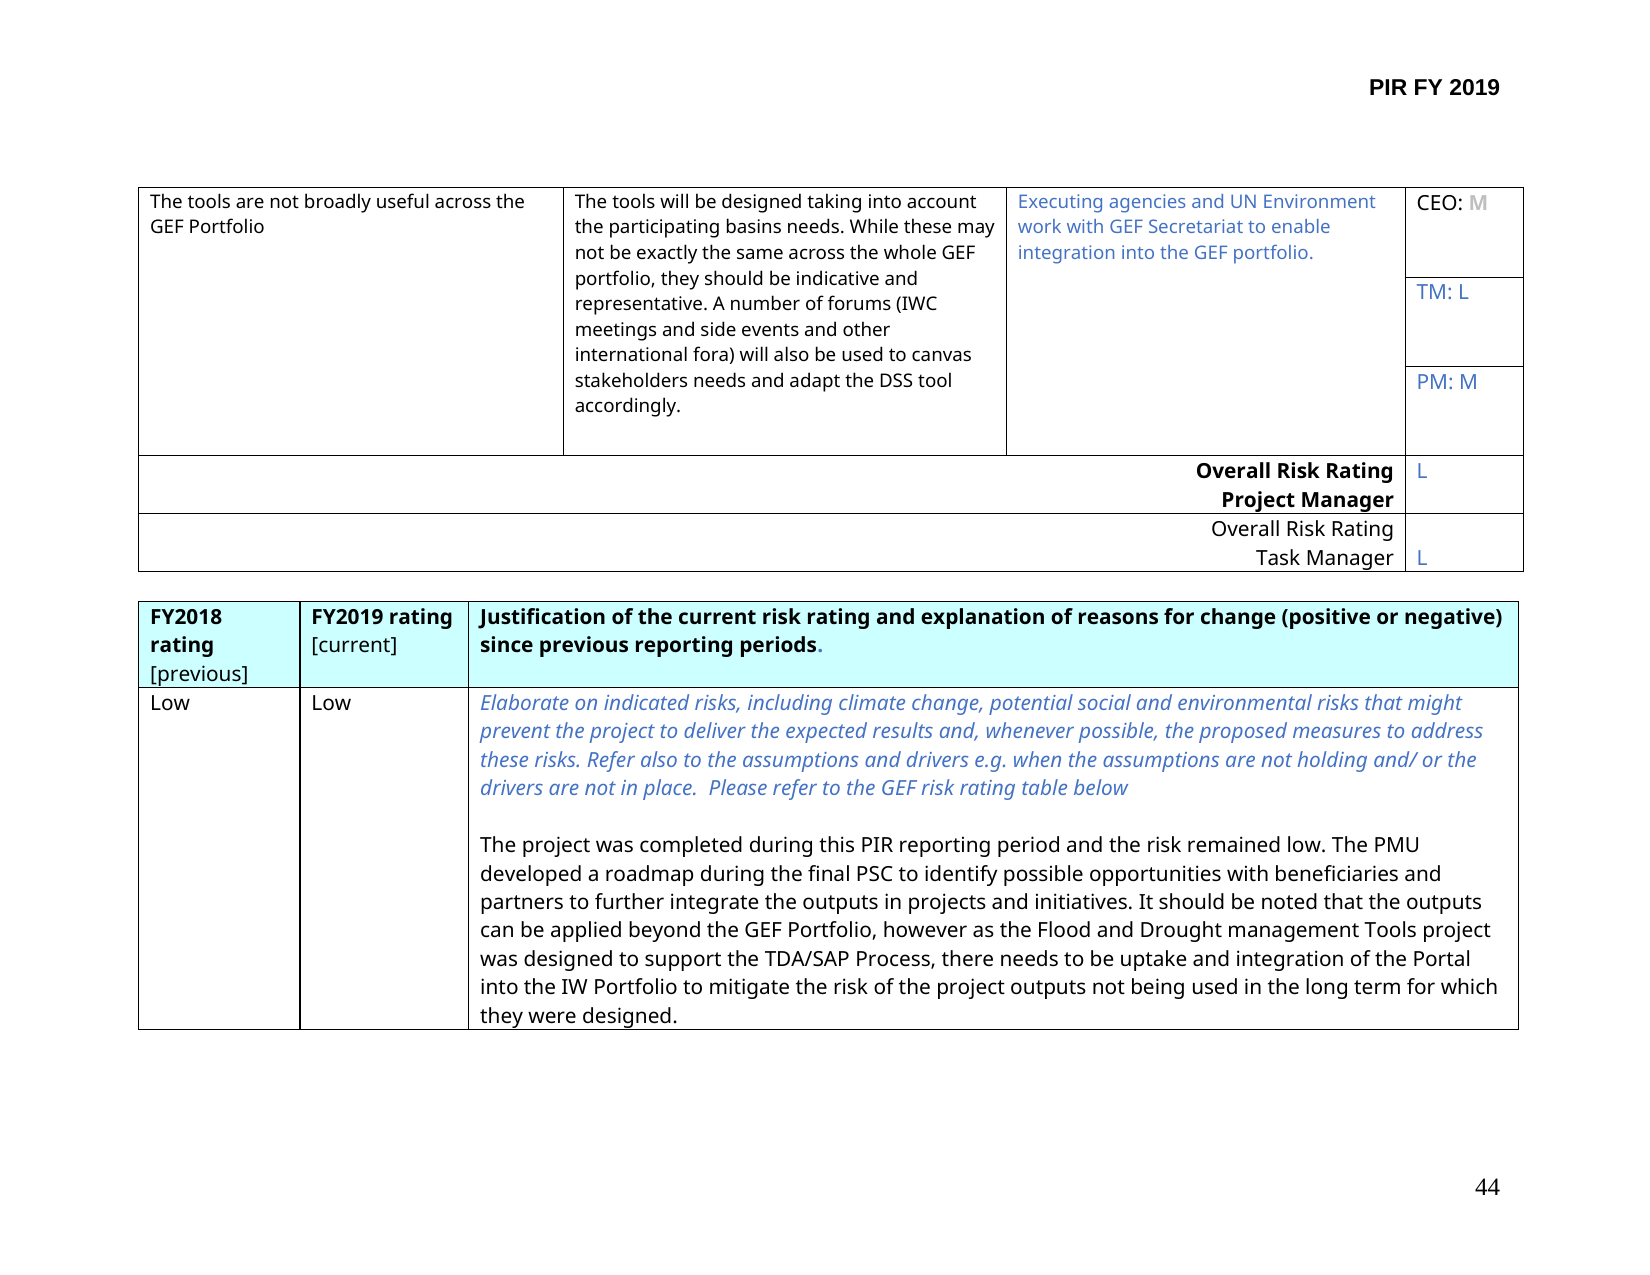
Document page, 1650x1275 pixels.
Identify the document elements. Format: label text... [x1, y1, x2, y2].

table_cell PM: M [1406, 367, 1523, 455]
table_cell Low [301, 688, 468, 1029]
table_cell Overall Risk Rating Project Manager [139, 456, 1405, 513]
table_cell Executing agencies and UN Environment work with GEF Secretariat to enable integration into the GEF portfolio. [1007, 188, 1405, 455]
table_cell Elaborate on indicated risks, including climate change, potential social and environmental risks that might prevent the project to deliver the expected results and, whenever possible, the proposed measures to address these risks. Refer also to the assumptions and drivers e.g. when the assumptions are not holding and/ or the drivers are not in place. Please refer to the GEF risk rating table below The project was completed during this PIR reporting period and the risk remained low. The PMU developed a roadmap during the final PSC to identify possible opportunities with beneficiaries and partners to further integrate the outputs in projects and initiatives. It should be noted that the outputs can be applied beyond the GEF Portfolio, however as the Flood and Drought management Tools project was designed to support the TDA/SAP Process, there needs to be uptake and integration of the Portal into the IW Portfolio to mitigate the risk of the project outputs not being used in the long term for which they were designed. [469, 688, 1518, 1029]
table_cell Overall Risk Rating Task Manager [139, 514, 1405, 571]
table_cell L [1406, 514, 1523, 571]
table_cell CEO: M [1406, 188, 1523, 277]
table_header FY2018 rating [previous] [139, 602, 299, 687]
table_header Justification of the current risk rating and explanation of reasons for change (positive or negative) since previous reporting periods. [469, 602, 1518, 687]
table_cell Low [139, 688, 299, 1029]
table_cell The tools are not broadly useful across the GEF Portfolio [139, 188, 563, 455]
table_cell The tools will be designed taking into account the participating basins needs. While these may not be exactly the same across the whole GEF portfolio, they should be indicative and representative. A number of forums (IWC meetings and side events and other international fora) will also be used to canvas stakeholders needs and adapt the DSS tool accordingly. [564, 188, 1006, 455]
table_cell TM: L [1406, 278, 1523, 366]
table_cell L [1406, 456, 1523, 513]
table_header FY2019 rating [current] [301, 602, 468, 687]
